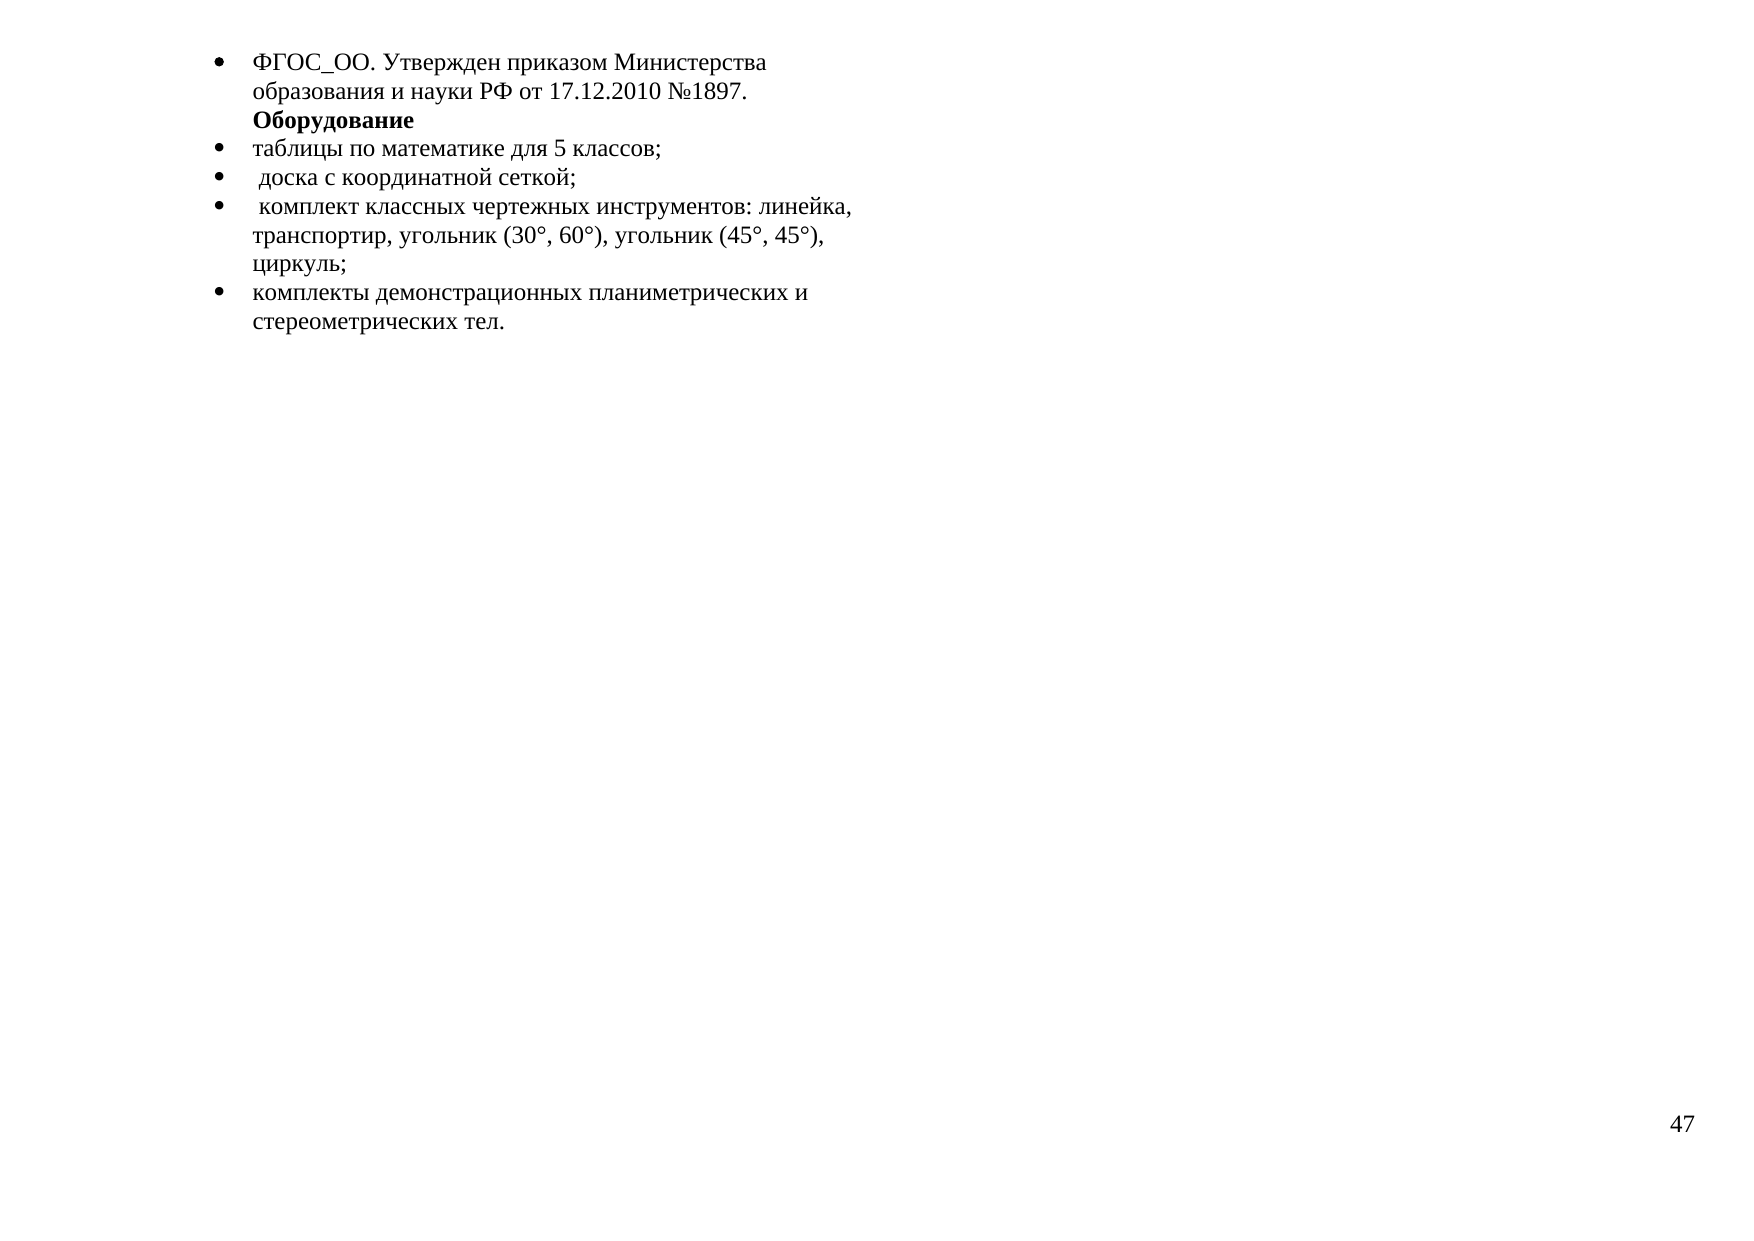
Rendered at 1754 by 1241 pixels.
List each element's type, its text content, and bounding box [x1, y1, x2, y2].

text Оборудование [252, 105, 899, 133]
list комплект классных чертежных инструментов: линейка, транспортир, угольник (30°, 60°), угольник (45°, 45°), циркуль; [215, 191, 899, 277]
list ФГОС_ОО. Утвержден приказом Министерства образования и науки РФ от 17.12.2010 №1897. [215, 47, 899, 105]
list таблицы по математике для 5 классов; [215, 133, 899, 162]
list комплекты демонстрационных планиметрических и стереометрических тел. [215, 277, 899, 335]
list доска с координатной сеткой; [215, 162, 899, 191]
